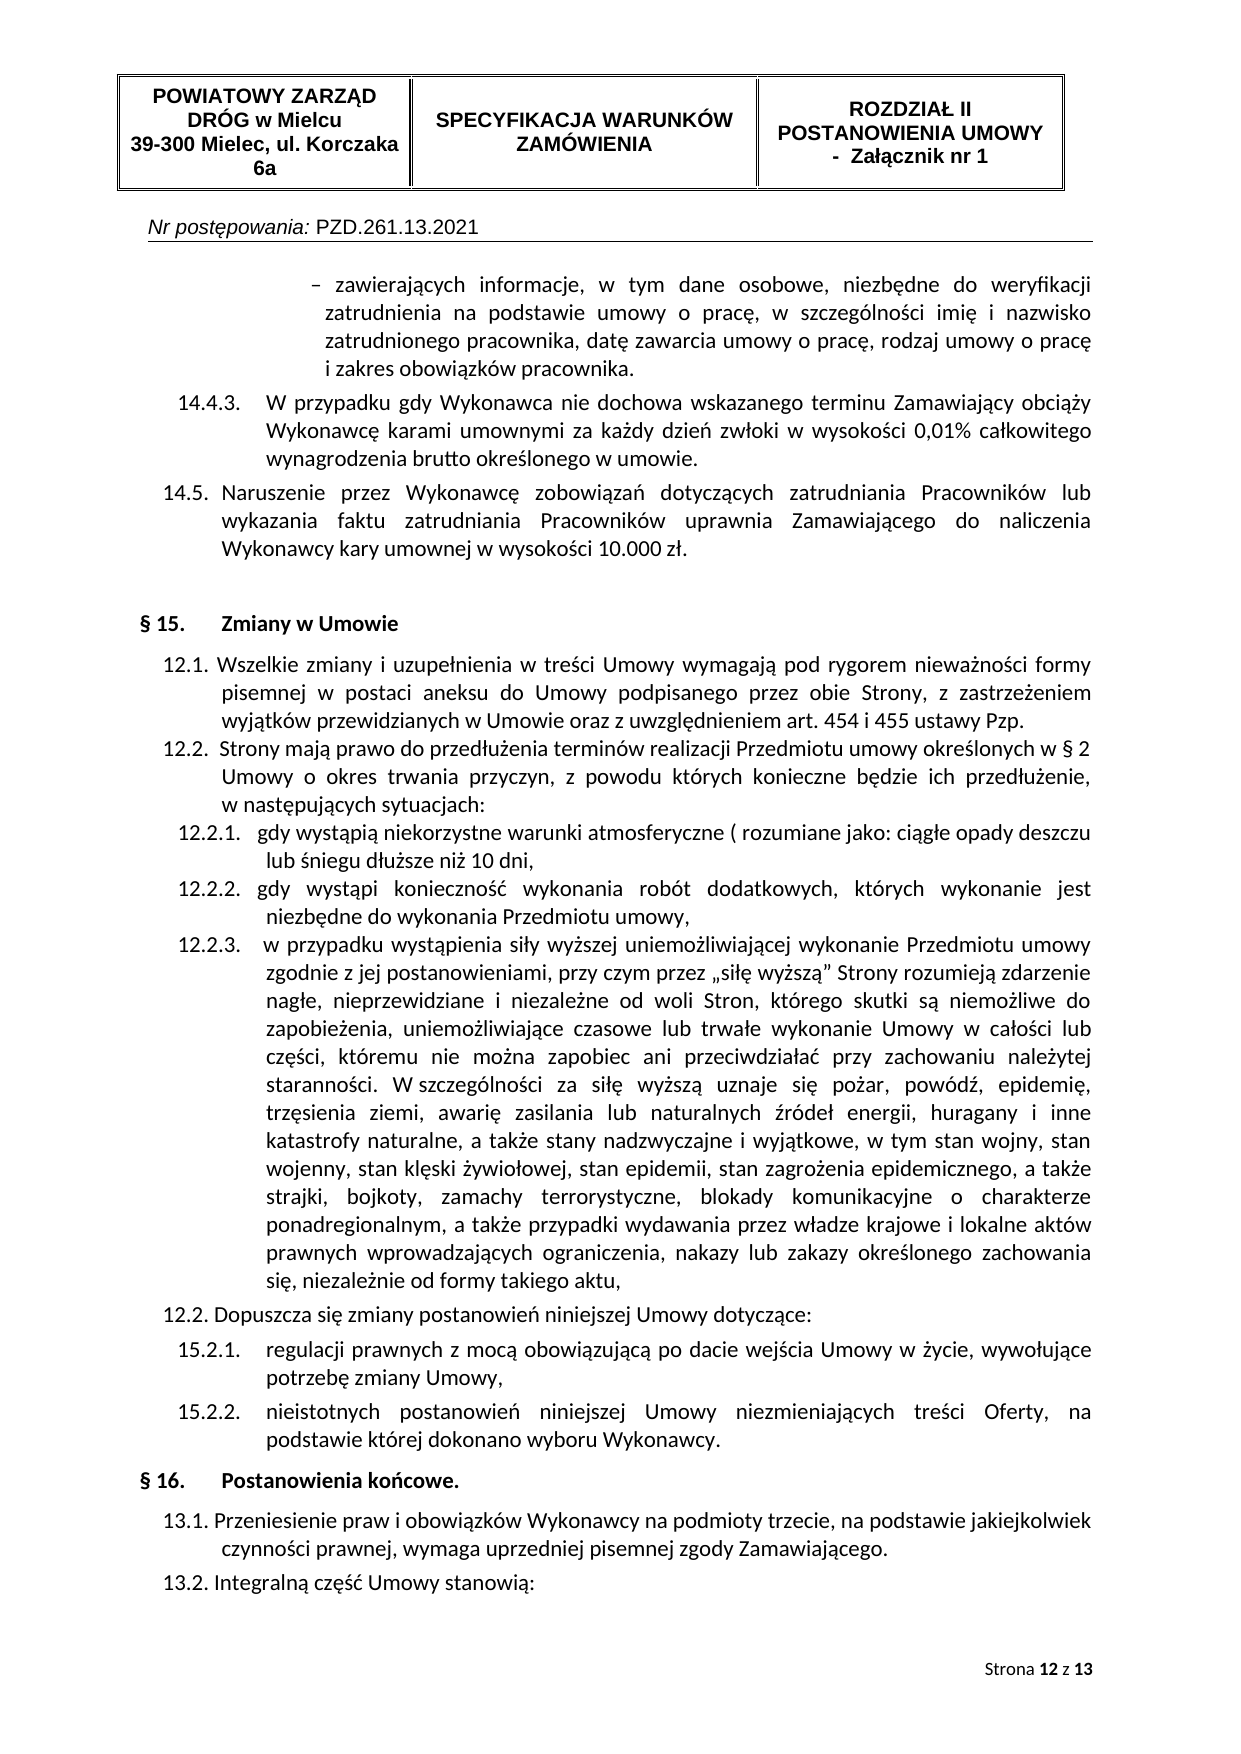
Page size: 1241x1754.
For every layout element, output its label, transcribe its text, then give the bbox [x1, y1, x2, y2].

subtitle 12.2. Dopuszcza się zmiany postanowień niniejszej Umowy dotyczące: [162, 1301, 1093, 1329]
subtitle 13.1. Przeniesienie praw i obowiązków Wykonawcy na podmioty trzecie, na podstawie jakiejkolwiek czynności prawnej, wymaga uprzedniej pisemnej zgody Zamawiającego. [162, 1506, 1093, 1562]
text 12.2.1. gdy wystąpią niekorzystne warunki atmosferyczne ( rozumiane jako: ciągłe opady deszczu lub śniegu dłuższe niż 10 dni, [177, 818, 1093, 874]
text 12.2. Strony mają prawo do przedłużenia terminów realizacji Przedmiotu umowy określonych w § 2 Umowy o okres trwania przyczyn, z powodu których konieczne będzie ich przedłużenie, w następujących sytuacjach: [162, 734, 1093, 818]
subtitle nieistotnych postanowień niniejszej Umowy niezmieniających treści Oferty, na podstawie której dokonano wyboru Wykonawcy. [177, 1397, 1093, 1453]
subtitle 13.2. Integralną część Umowy stanowią: [162, 1568, 1093, 1597]
text 12.2.3. w przypadku wystąpienia siły wyższej uniemożliwiającej wykonanie Przedmiotu umowy zgodnie z jej postanowieniami, przy czym przez „siłę wyższą” Strony rozumieją zdarzenie nagłe, nieprzewidziane i niezależne od woli Stron, którego skutki są niemożliwe do zapobieżenia, uniemożliwiające czasowe lub trwałe wykonanie Umowy w całości lub części, któremu nie można zapobiec ani przeciwdziałać przy zachowaniu należytej staranności. W szczególności za siłę wyższą uznaje się pożar, powódź, epidemię, trzęsienia ziemi, awarię zasilania lub naturalnych źródeł energii, huragany i inne katastrofy naturalne, a także stany nadzwyczajne i wyjątkowe, w tym stan wojny, stan wojenny, stan klęski żywiołowej, stan epidemii, stan zagrożenia epidemicznego, a także strajki, bojkoty, zamachy terrorystyczne, blokady komunikacyjne o charakterze ponadregionalnym, a także przypadki wydawania przez władze krajowe i lokalne aktów prawnych wprowadzających ograniczenia, nakazy lub zakazy określonego zachowania się, niezależnie od formy takiego aktu, [177, 930, 1093, 1294]
list W przypadku gdy Wykonawca nie dochowa wskazanego terminu Zamawiający obciąży Wykonawcę karami umownymi za każdy dzień zwłoki w wysokości 0,01% całkowitego wynagrodzenia brutto określonego w umowie. [177, 388, 1093, 472]
text 12.2.2. gdy wystąpi konieczność wykonania robót dodatkowych, których wykonanie jest niezbędne do wykonania Przedmiotu umowy, [177, 874, 1093, 930]
subtitle Zmiany w Umowie [162, 609, 1093, 637]
subtitle Postanowienia końcowe. [162, 1466, 1093, 1494]
list Naruszenie przez Wykonawcę zobowiązań dotyczących zatrudniania Pracowników lub wykazania faktu zatrudniania Pracowników uprawnia Zamawiającego do naliczenia Wykonawcy kary umownej w wysokości 10.000 zł. [162, 478, 1093, 563]
subtitle regulacji prawnych z mocą obowiązującą po dacie wejścia Umowy w życie, wywołujące potrzebę zmiany Umowy, [177, 1335, 1093, 1391]
text – zawierających informacje, w tym dane osobowe, niezbędne do weryfikacji zatrudnienia na podstawie umowy o pracę, w szczególności imię i nazwisko zatrudnionego pracownika, datę zawarcia umowy o pracę, rodzaj umowy o pracę i zakres obowiązków pracownika. [310, 270, 1093, 382]
subtitle 12.1. Wszelkie zmiany i uzupełnienia w treści Umowy wymagają pod rygorem nieważności formy pisemnej w postaci aneksu do Umowy podpisanego przez obie Strony, z zastrzeżeniem wyjątków przewidzianych w Umowie oraz z uwzględnieniem art. 454 i 455 ustawy Pzp. [162, 650, 1093, 734]
